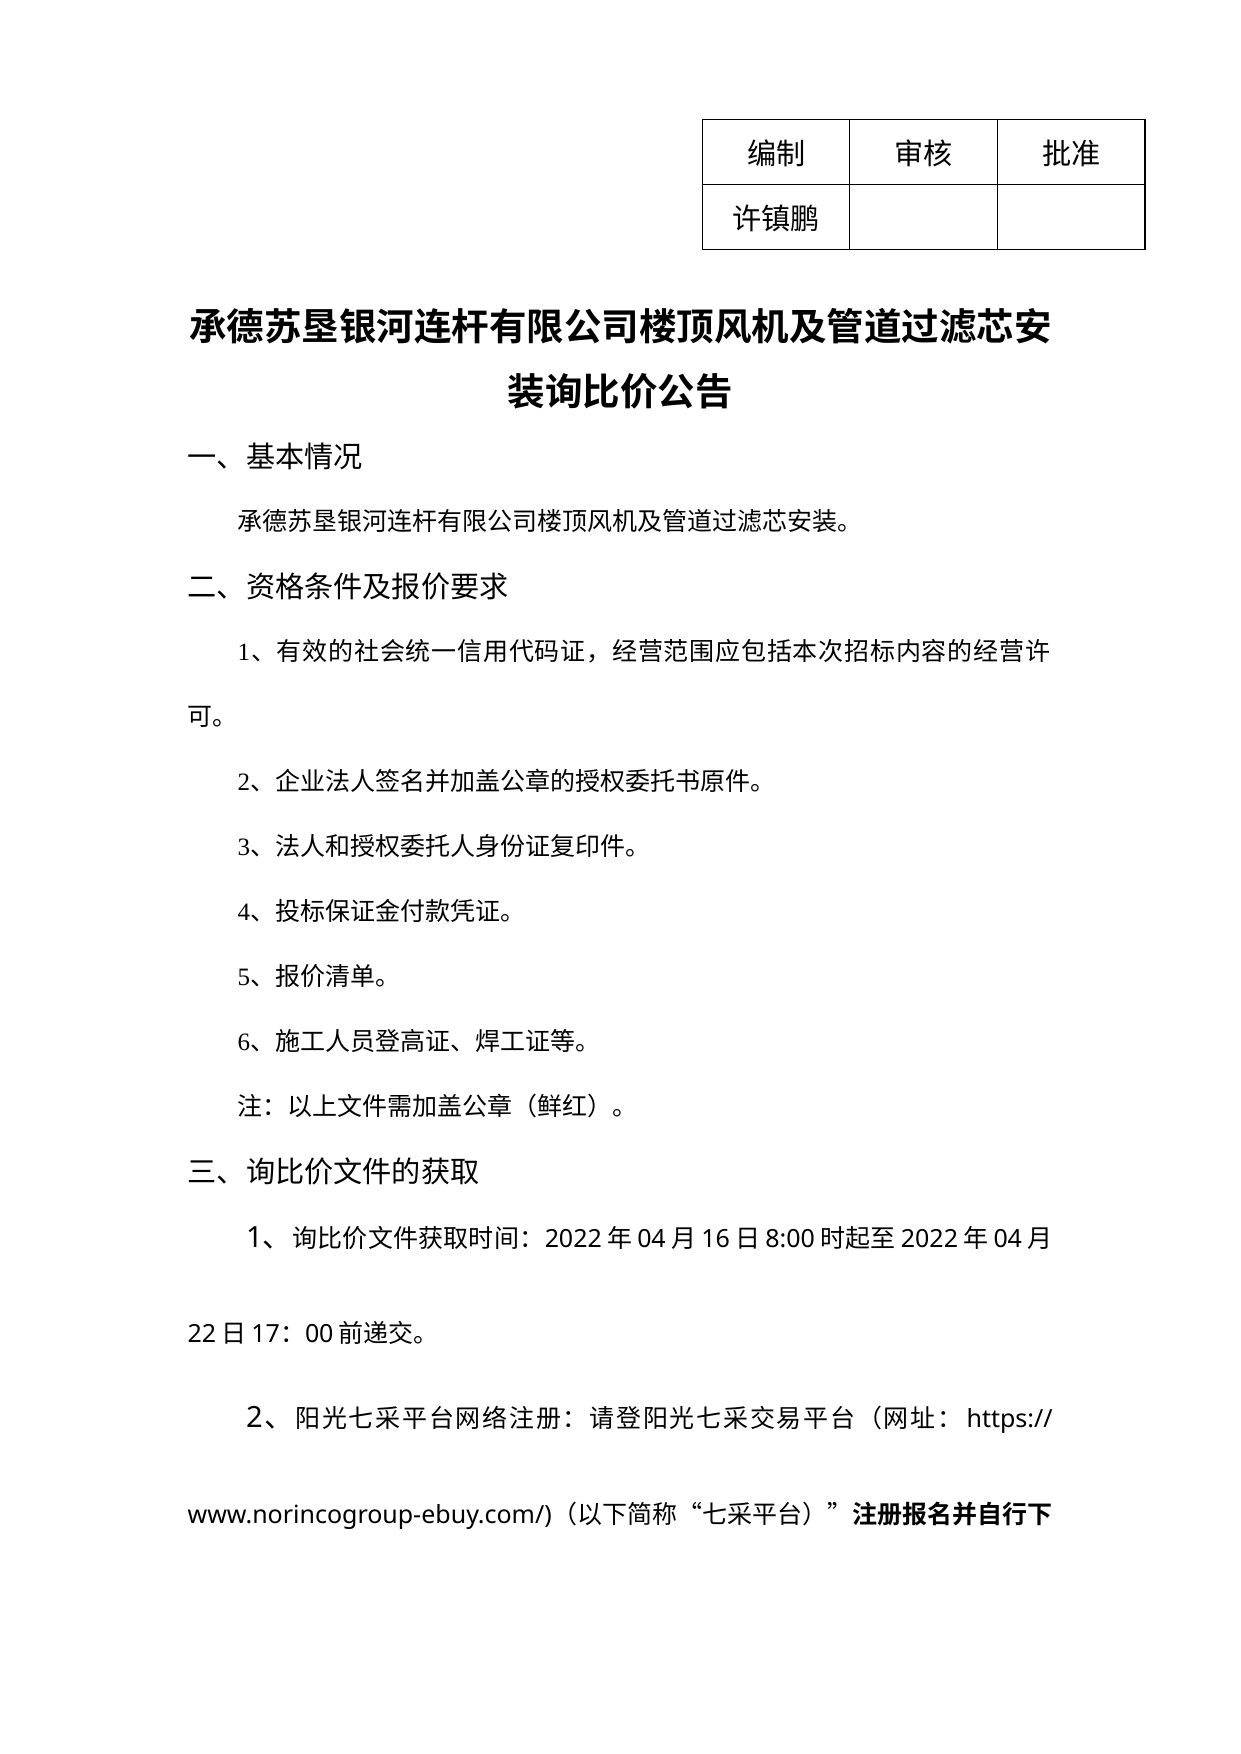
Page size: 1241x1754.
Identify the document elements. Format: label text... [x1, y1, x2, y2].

table_header 审核 [850, 120, 997, 184]
text 二、资格条件及报价要求 [187, 552, 1053, 617]
text 2、企业法人签名并加盖公章的授权委托书原件。 [187, 747, 1053, 812]
text 注：以上文件需加盖公章（鲜红）。 [187, 1072, 1053, 1137]
text 1、有效的社会统一信用代码证，经营范围应包括本次招标内容的经营许可。 [187, 617, 1053, 747]
table_cell 许镇鹏 [703, 185, 849, 249]
text 承德苏垦银河连杆有限公司楼顶风机及管道过滤芯安装询比价公告 [187, 292, 1053, 422]
text 三、询比价文件的获取 [187, 1137, 1053, 1202]
table_cell [998, 185, 1144, 249]
text 5、报价清单。 [187, 942, 1053, 1007]
text 4、投标保证金付款凭证。 [187, 877, 1053, 942]
table_cell [850, 185, 997, 249]
table_header 编制 [703, 120, 849, 184]
list 1、询比价文件获取时间：2022年04月16日8:00时起至2022年04月22日17：00前递交。 [187, 1202, 1053, 1364]
table_header 批准 [998, 120, 1144, 184]
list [187, 1383, 1053, 1545]
text 一、基本情况 [187, 422, 1053, 487]
text 6、施工人员登高证、焊工证等。 [187, 1007, 1053, 1072]
text 承德苏垦银河连杆有限公司楼顶风机及管道过滤芯安装。 [187, 487, 1053, 552]
text 3、法人和授权委托人身份证复印件。 [187, 812, 1053, 877]
